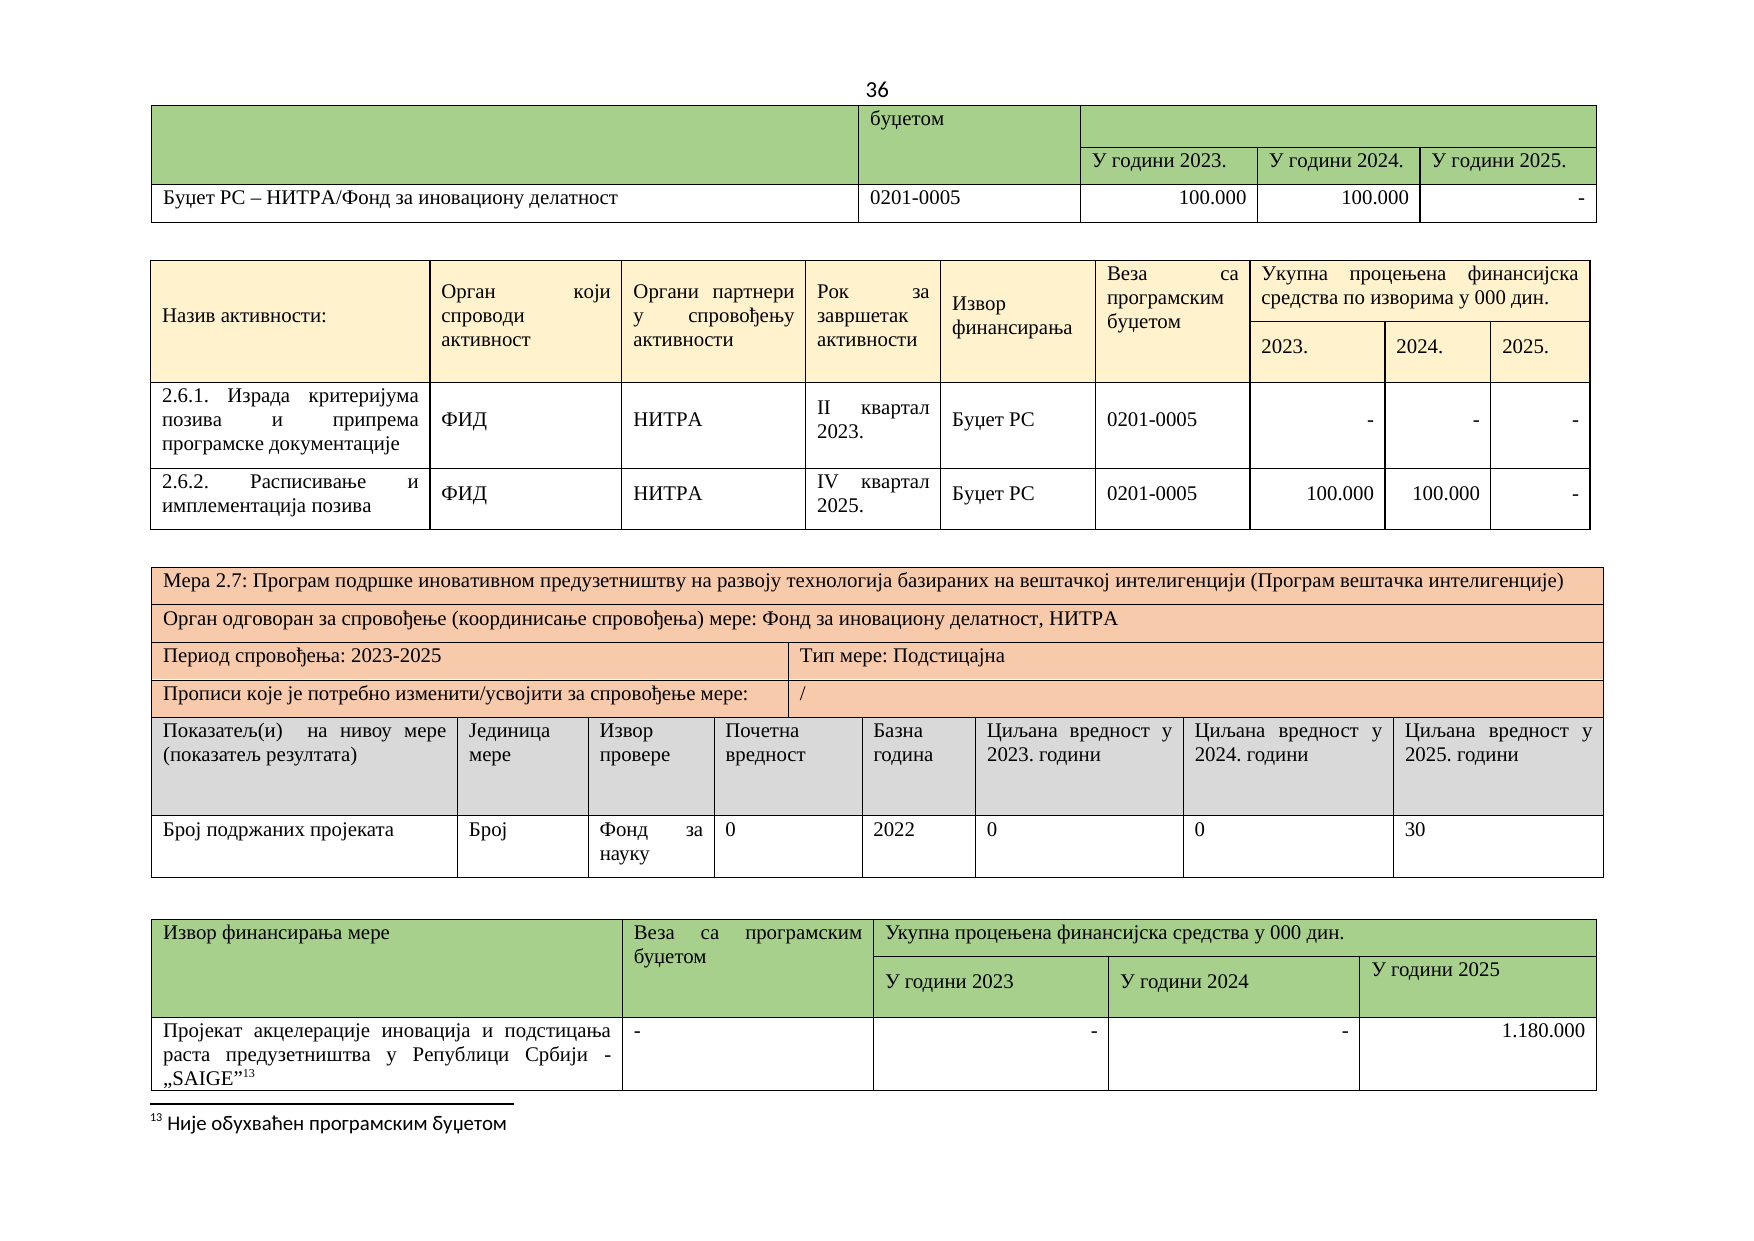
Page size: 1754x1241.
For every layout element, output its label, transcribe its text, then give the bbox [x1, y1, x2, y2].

table_cell - [623, 1018, 873, 1090]
table_cell 100.000 [1258, 185, 1419, 222]
table_cell 30 [1394, 816, 1603, 877]
table_header Oргани партнери у спровођењу активности [622, 261, 805, 382]
table_cell У години 2025. [1421, 148, 1596, 184]
table_cell - [1251, 383, 1384, 467]
table_cell ФИД [431, 469, 621, 529]
table_header Укупна процењена финансијска средства у 000 дин. [874, 920, 1596, 956]
table_cell Почетна вредност [715, 718, 862, 815]
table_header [859, 106, 1080, 184]
table_cell Буџет РС [941, 383, 1095, 467]
table_cell - [1421, 185, 1596, 222]
table_header Мера 2.7: Програм подршке иновативном предузетништву на развоју технологија базираних на вештачкој интелигенцији (Програм вештачка интелигенције) [152, 568, 1603, 604]
table_cell Буџет РС [941, 469, 1095, 529]
table_header Орган који спроводи активност [431, 261, 621, 382]
table_cell 2.6.2. Расписивање и имплементација позива [151, 469, 429, 529]
table_cell 100.000 [1081, 185, 1257, 222]
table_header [1081, 106, 1596, 147]
table_cell ФИД [431, 383, 621, 467]
table_cell Фонд за науку [589, 816, 714, 877]
table_cell 0201-0005 [1096, 469, 1249, 529]
table_cell IV квартал 2025. [806, 469, 940, 529]
table_cell Циљана вредност у 2025. години [1394, 718, 1603, 815]
table_cell 0201-0005 [859, 185, 1080, 222]
table_cell - [1491, 469, 1589, 529]
table_cell 100.000 [1386, 469, 1490, 529]
table_cell У години 2023 [874, 957, 1108, 1017]
table_cell У години 2023. [1081, 148, 1257, 184]
table_cell Тип мере: Подстицајна [789, 643, 1603, 679]
table_cell Број подржаних пројеката [152, 816, 457, 877]
table_header Укупна процењена финансијска средства по изворима у 000 дин. [1251, 261, 1589, 321]
table_cell 2.6.1. Израда критеријума позива и припрема програмске документације [151, 383, 429, 467]
table_header Веза са програмским буџетом [623, 920, 873, 1017]
table_cell Базна година [863, 718, 975, 815]
table_cell Период спровођења: 2023-2025 [152, 643, 788, 679]
table_cell Извор провере [589, 718, 714, 815]
table_cell Пројекат акцелерације иновација и подстицања раста предузетништва у Републици Србији - „SAIGE” [152, 1018, 622, 1090]
table_cell Циљана вредност у 2024. години [1184, 718, 1393, 815]
table_cell У години 2025 [1360, 957, 1596, 1017]
table_cell 2023. [1251, 322, 1384, 382]
table_cell Орган oдговоран за спровођење (координисање спровођења) мере: Фонд за иновациону делатност, НИТРА [152, 605, 1603, 642]
table_cell - [1491, 383, 1589, 467]
table_cell У години 2024 [1109, 957, 1359, 1017]
table_cell Показатељ(и) на нивоу мере (показатељ резултата) [152, 718, 457, 815]
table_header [152, 106, 858, 184]
table_cell 0 [715, 816, 862, 877]
table_cell 2025. [1491, 322, 1589, 382]
table_cell - [1109, 1018, 1359, 1090]
table_header Извор финансирања [941, 261, 1095, 382]
table_cell / [789, 681, 1603, 717]
table_cell НИТРА [622, 469, 805, 529]
table_header Назив активности: [151, 261, 429, 382]
table_cell Буџет РС – НИТРА/Фонд за иновациону делатност [152, 185, 858, 222]
table_cell Циљана вредност у 2023. години [976, 718, 1183, 815]
table_cell 100.000 [1251, 469, 1384, 529]
table_header Веза са програмским буџетом [1096, 261, 1249, 382]
table_cell 0 [976, 816, 1183, 877]
table_cell 0 [1184, 816, 1393, 877]
table_header Рок за завршетак активности [806, 261, 940, 382]
table_cell - [1386, 383, 1490, 467]
table_cell II квартал 2023. [806, 383, 940, 467]
table_cell У години 2024. [1258, 148, 1419, 184]
table_cell Прописи које је потребно изменити/усвојити за спровођење мере: [152, 681, 788, 717]
table_cell 2024. [1386, 322, 1490, 382]
table_header Извор финансирања мере [152, 920, 622, 1017]
table_cell 2022 [863, 816, 975, 877]
table_cell - [874, 1018, 1108, 1090]
table_cell 0201-0005 [1096, 383, 1249, 467]
table_cell 1.180.000 [1360, 1018, 1596, 1090]
table_cell Број [458, 816, 588, 877]
table_cell НИТРА [622, 383, 805, 467]
table_cell Jединица мере [458, 718, 588, 815]
